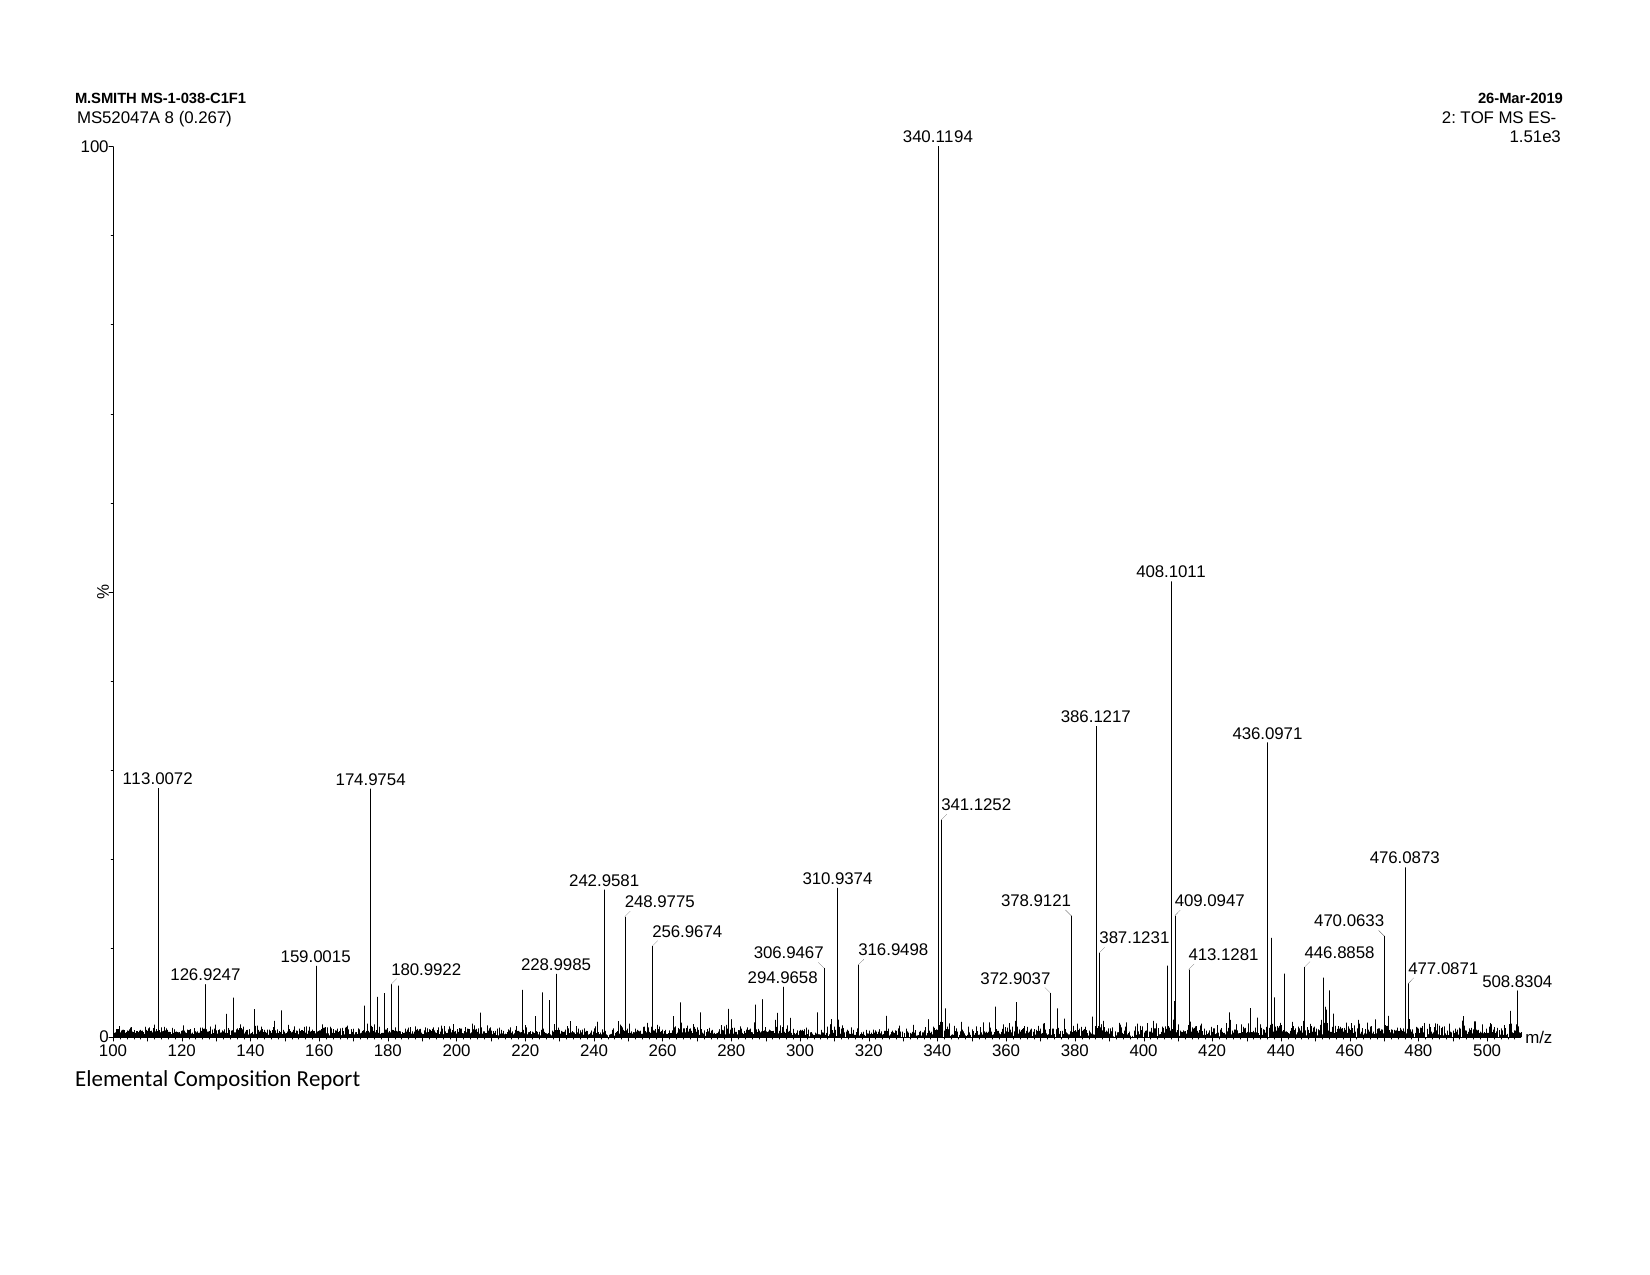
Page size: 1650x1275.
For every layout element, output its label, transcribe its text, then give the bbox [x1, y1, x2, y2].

text Elemental Composition Report [75, 90, 1563, 1092]
